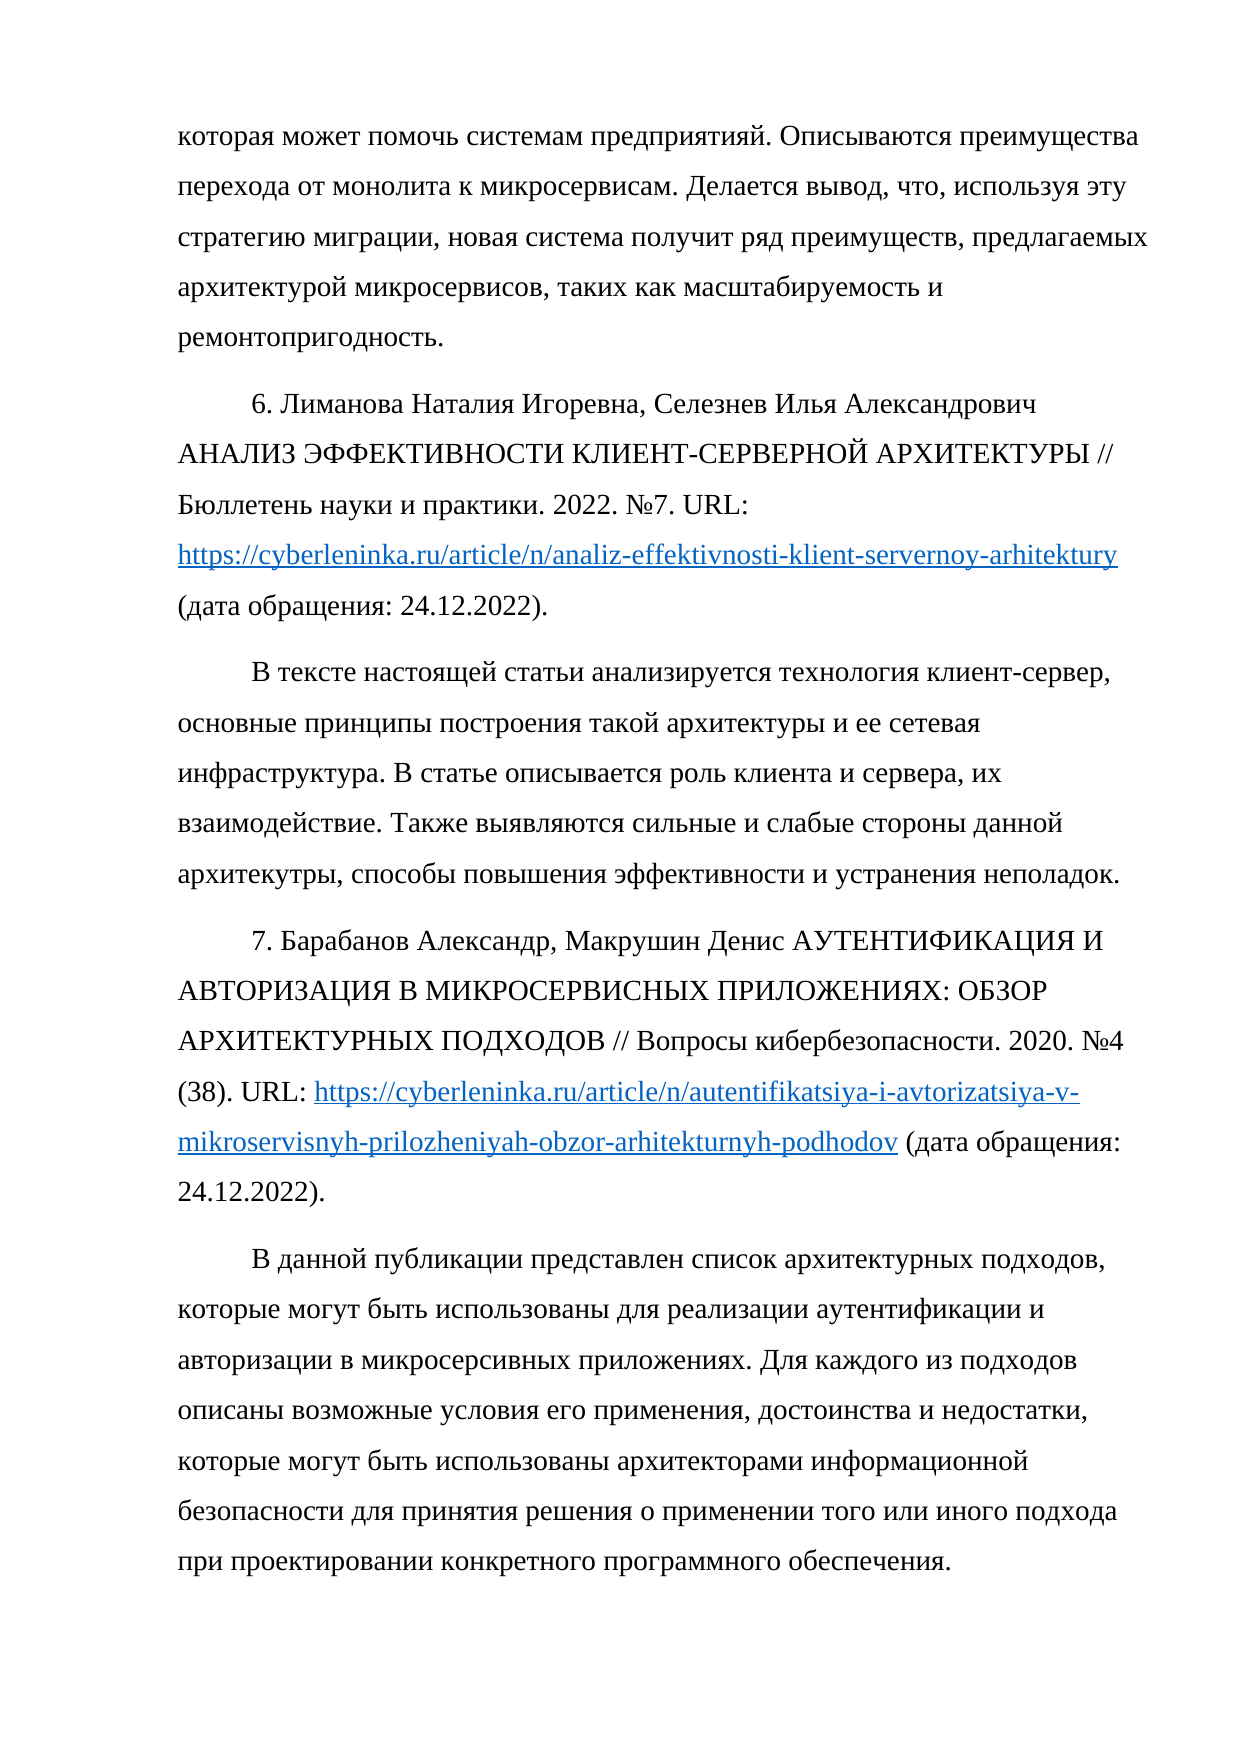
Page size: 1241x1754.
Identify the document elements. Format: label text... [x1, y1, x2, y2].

text 7. Барабанов Александр, Макрушин Денис АУТЕНТИФИКАЦИЯ И АВТОРИЗАЦИЯ В МИКРОСЕРВИСНЫХ ПРИЛОЖЕНИЯХ: ОБЗОР АРХИТЕКТУРНЫХ ПОДХОДОВ // Вопросы кибербезопасности. 2020. №4 (38). URL: https://cyberleninka.ru/article/n/autentifikatsiya-i-avtorizatsiya-v-mikroservisnyh-prilozheniyah-obzor-arhitekturnyh-podhodov (дата обращения: 24.12.2022). [177, 923, 1152, 1208]
text В данной публикации представлен список архитектурных подходов, которые могут быть использованы для реализации аутентификации и авторизации в микросерсивных приложениях. Для каждого из подходов описаны возможные условия его применения, достоинства и недостатки, которые могут быть использованы архитекторами информационной безопасности для принятия решения о применении того или иного подхода при проектировании конкретного программного обеспечения. [177, 1241, 1152, 1577]
text 6. Лиманова Наталия Игоревна, Селезнев Илья Александрович АНАЛИЗ ЭФФЕКТИВНОСТИ КЛИЕНТ-СЕРВЕРНОЙ АРХИТЕКТУРЫ // Бюллетень науки и практики. 2022. №7. URL: https://cyberleninka.ru/article/n/analiz-effektivnosti-klient-servernoy-arhitektury (дата обращения: 24.12.2022). [177, 386, 1152, 621]
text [177, 118, 1152, 353]
text В тексте настоящей статьи анализируется технология клиент-сервер, основные принципы построения такой архитектуры и ее сетевая инфраструктура. В статье описывается роль клиента и сервера, их взаимодействие. Также выявляются сильные и слабые стороны данной архитекутры, способы повышения эффективности и устранения неполадок. [177, 654, 1152, 889]
